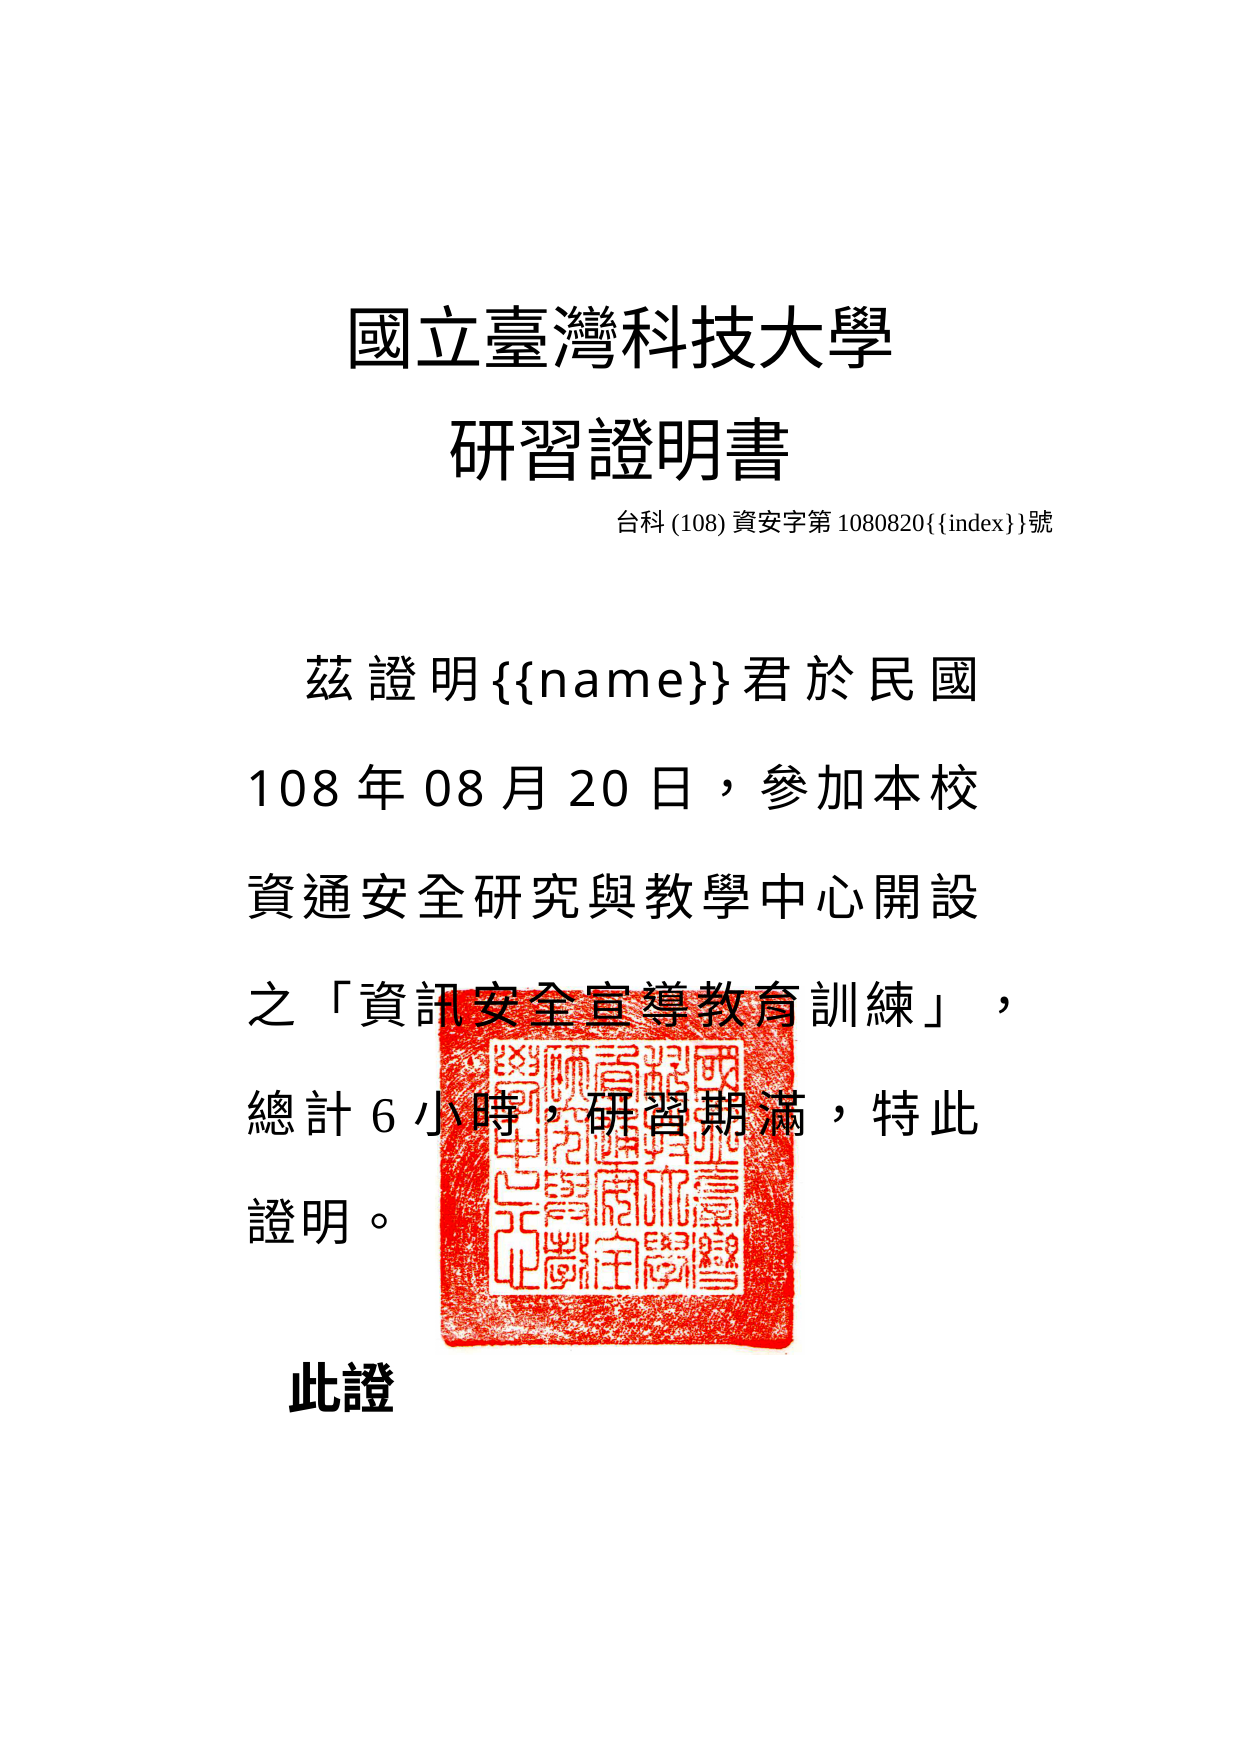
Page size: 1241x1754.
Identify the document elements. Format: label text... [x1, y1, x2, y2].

text 研習證明書 [187, 389, 1053, 502]
text 茲證明{{name}}君於民國108年08月20日，參加本校資通安全研究與教學中心開設之「資訊安全宣導教育訓練」，總計6小時，研習期滿，特此證明。 [246, 639, 979, 1255]
picture [435, 1255, 805, 1329]
text 國立臺灣科技大學 [187, 277, 1053, 389]
text 此證 [233, 1329, 1053, 1441]
text 台科 (108) 資安字第1080820{{index}}號 [187, 502, 1053, 539]
